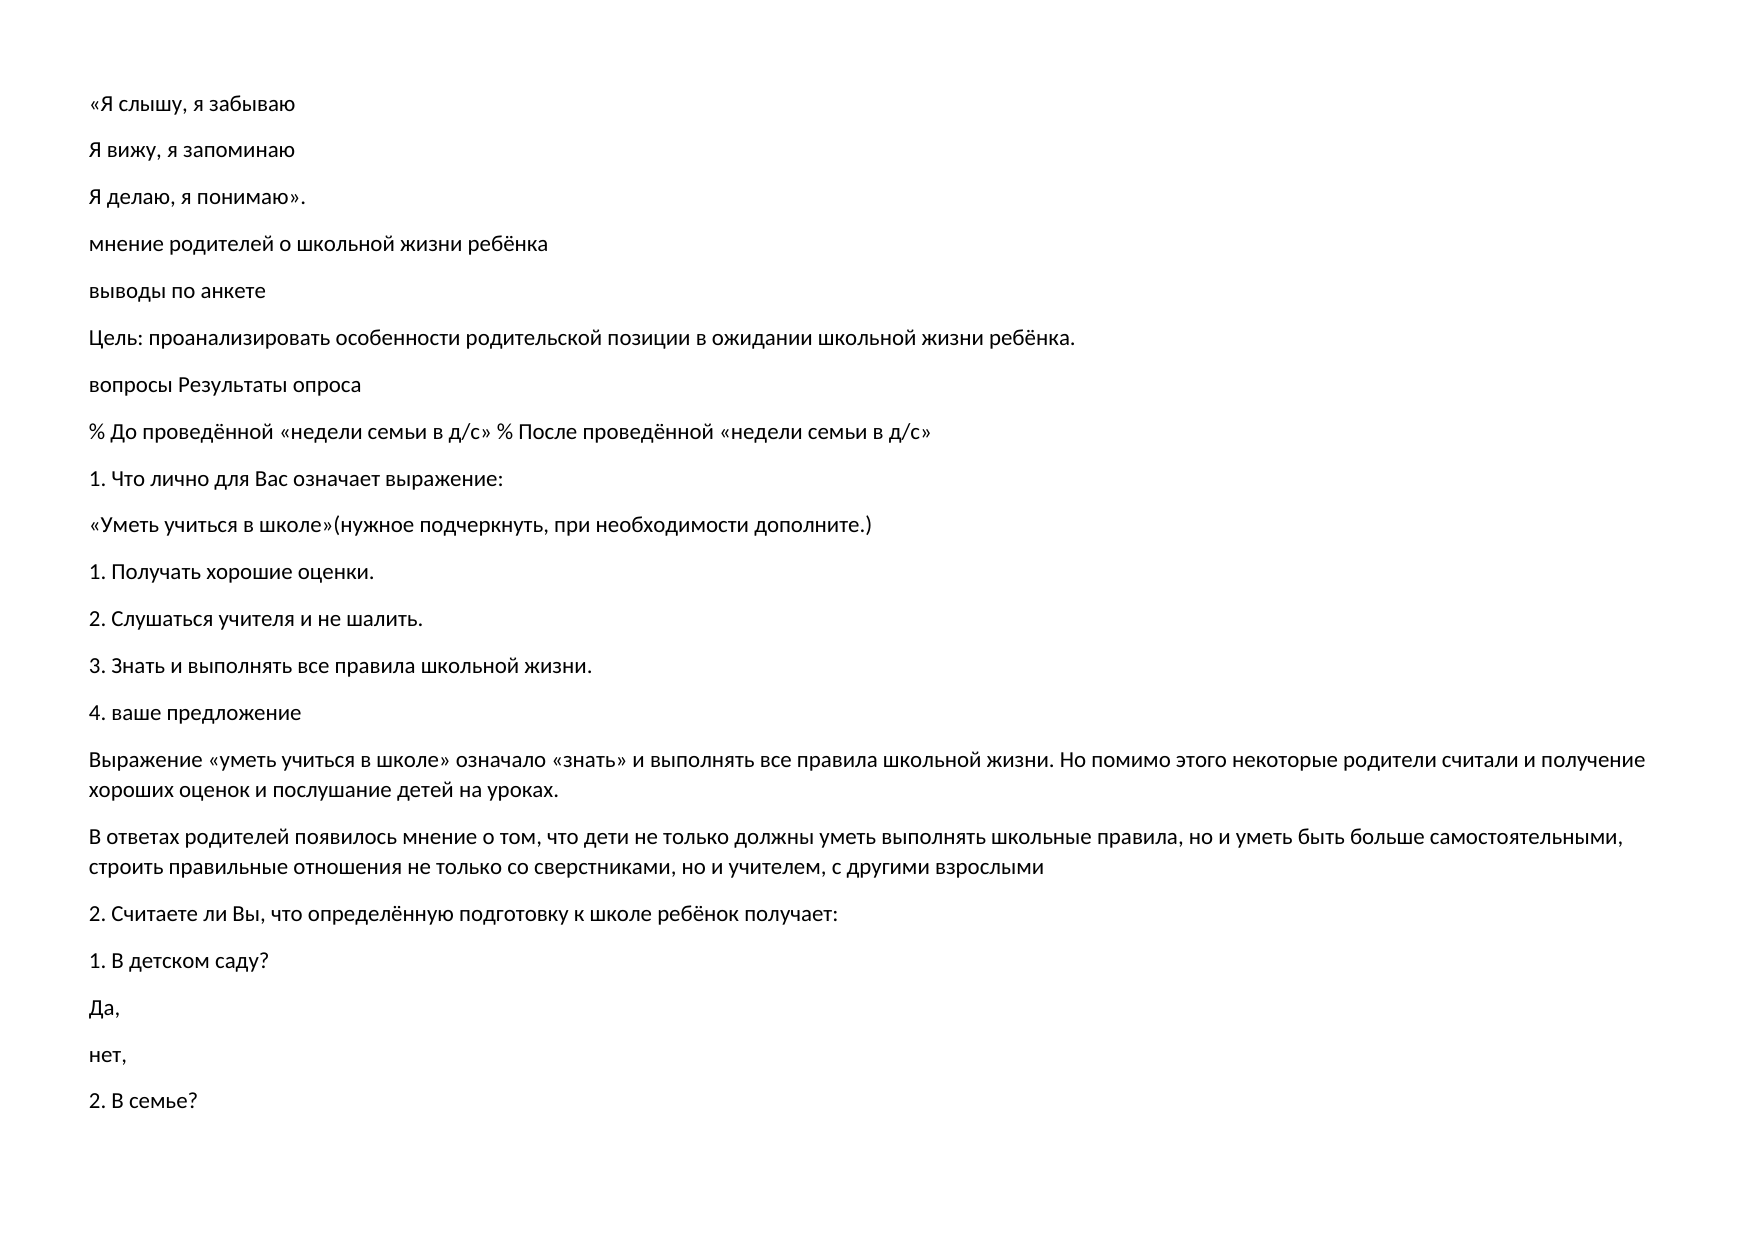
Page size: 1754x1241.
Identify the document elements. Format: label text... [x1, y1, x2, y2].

text 1. Что лично для Вас означает выражение: [89, 464, 1654, 492]
text Да, [89, 993, 1654, 1021]
text «Я слышу, я забываю [89, 89, 1654, 117]
text 2. Считаете ли Вы, что определённую подготовку к школе ребёнок получает: [89, 899, 1654, 927]
text 2. В семье? [89, 1087, 1654, 1114]
text Я вижу, я запоминаю [89, 136, 1654, 163]
text Я делаю, я понимаю». [89, 182, 1654, 210]
text 1. В детском саду? [89, 946, 1654, 974]
text В ответах родителей появилось мнение о том, что дети не только должны уметь выполнять школьные правила, но и уметь быть больше самостоятельными, строить правильные отношения не только со сверстниками, но и учителем, с другими взрослыми [89, 822, 1654, 880]
text Цель: проанализировать особенности родительской позиции в ожидании школьной жизни ребёнка. [89, 323, 1654, 351]
text 1. Получать хорошие оценки. [89, 557, 1654, 585]
text 2. Слушаться учителя и не шалить. [89, 604, 1654, 632]
text «Уметь учиться в школе»(нужное подчеркнуть, при необходимости дополните.) [89, 511, 1654, 538]
text 4. ваше предложение [89, 698, 1654, 726]
text выводы по анкете [89, 276, 1654, 304]
text мнение родителей о школьной жизни ребёнка [89, 229, 1654, 257]
text 3. Знать и выполнять все правила школьной жизни. [89, 651, 1654, 679]
text вопросы Результаты опроса [89, 370, 1654, 398]
text Выражение «уметь учиться в школе» означало «знать» и выполнять все правила школьной жизни. Но помимо этого некоторые родители считали и получение хороших оценок и послушание детей на уроках. [89, 745, 1654, 803]
text нет, [89, 1040, 1654, 1068]
text % До проведённой «недели семьи в д/с» % После проведённой «недели семьи в д/с» [89, 417, 1654, 445]
